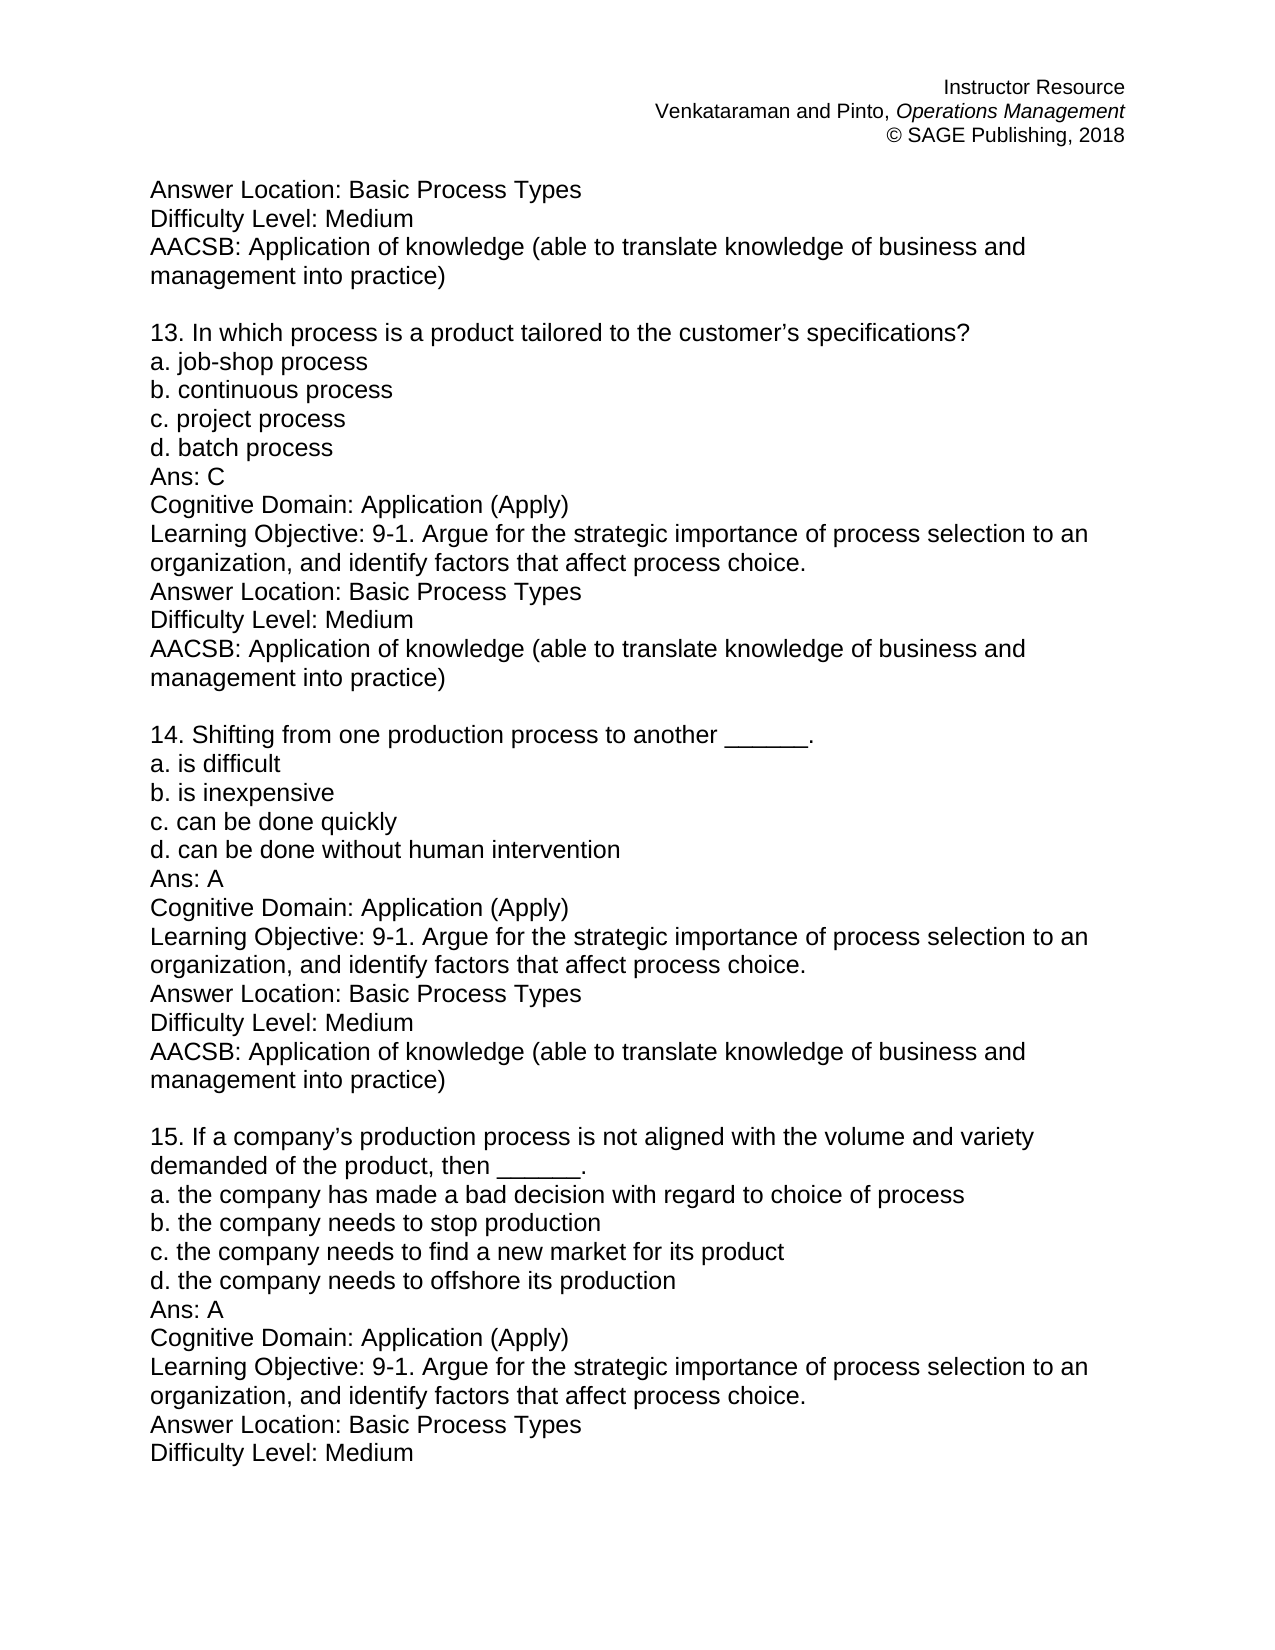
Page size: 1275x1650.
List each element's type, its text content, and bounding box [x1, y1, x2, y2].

text Difficulty Level: Medium [150, 605, 1125, 634]
text Cognitive Domain: Application (Apply) [150, 893, 1125, 922]
text d. can be done without human intervention [150, 835, 1125, 864]
text Cognitive Domain: Application (Apply) [150, 490, 1125, 519]
text Answer Location: Basic Process Types [150, 175, 1125, 204]
text a. the company has made a bad decision with regard to choice of process [150, 1180, 1125, 1208]
text 13. In which process is a product tailored to the customer’s specifications? [150, 318, 1125, 347]
text AACSB: Application of knowledge (able to translate knowledge of business and management into practice) [150, 1037, 1125, 1094]
text Difficulty Level: Medium [150, 204, 1125, 232]
text d. batch process [150, 433, 1125, 462]
text Answer Location: Basic Process Types [150, 577, 1125, 605]
text 14. Shifting from one production process to another ______. [150, 720, 1125, 749]
text 15. If a company’s production process is not aligned with the volume and variety demanded of the product, then ______. [150, 1122, 1125, 1180]
text b. continuous process [150, 375, 1125, 404]
text Answer Location: Basic Process Types [150, 1410, 1125, 1438]
text Difficulty Level: Medium [150, 1438, 1125, 1467]
text AACSB: Application of knowledge (able to translate knowledge of business and management into practice) [150, 634, 1125, 692]
text Cognitive Domain: Application (Apply) [150, 1323, 1125, 1352]
text d. the company needs to offshore its production [150, 1266, 1125, 1295]
text c. can be done quickly [150, 807, 1125, 835]
text b. is inexpensive [150, 778, 1125, 807]
text c. project process [150, 404, 1125, 433]
text b. the company needs to stop production [150, 1208, 1125, 1237]
text Ans: A [150, 864, 1125, 893]
text a. is difficult [150, 749, 1125, 778]
text a. job-shop process [150, 347, 1125, 375]
text Answer Location: Basic Process Types [150, 979, 1125, 1008]
text Ans: C [150, 462, 1125, 490]
text Difficulty Level: Medium [150, 1008, 1125, 1037]
text AACSB: Application of knowledge (able to translate knowledge of business and management into practice) [150, 232, 1125, 290]
text Ans: A [150, 1295, 1125, 1323]
text c. the company needs to find a new market for its product [150, 1237, 1125, 1266]
